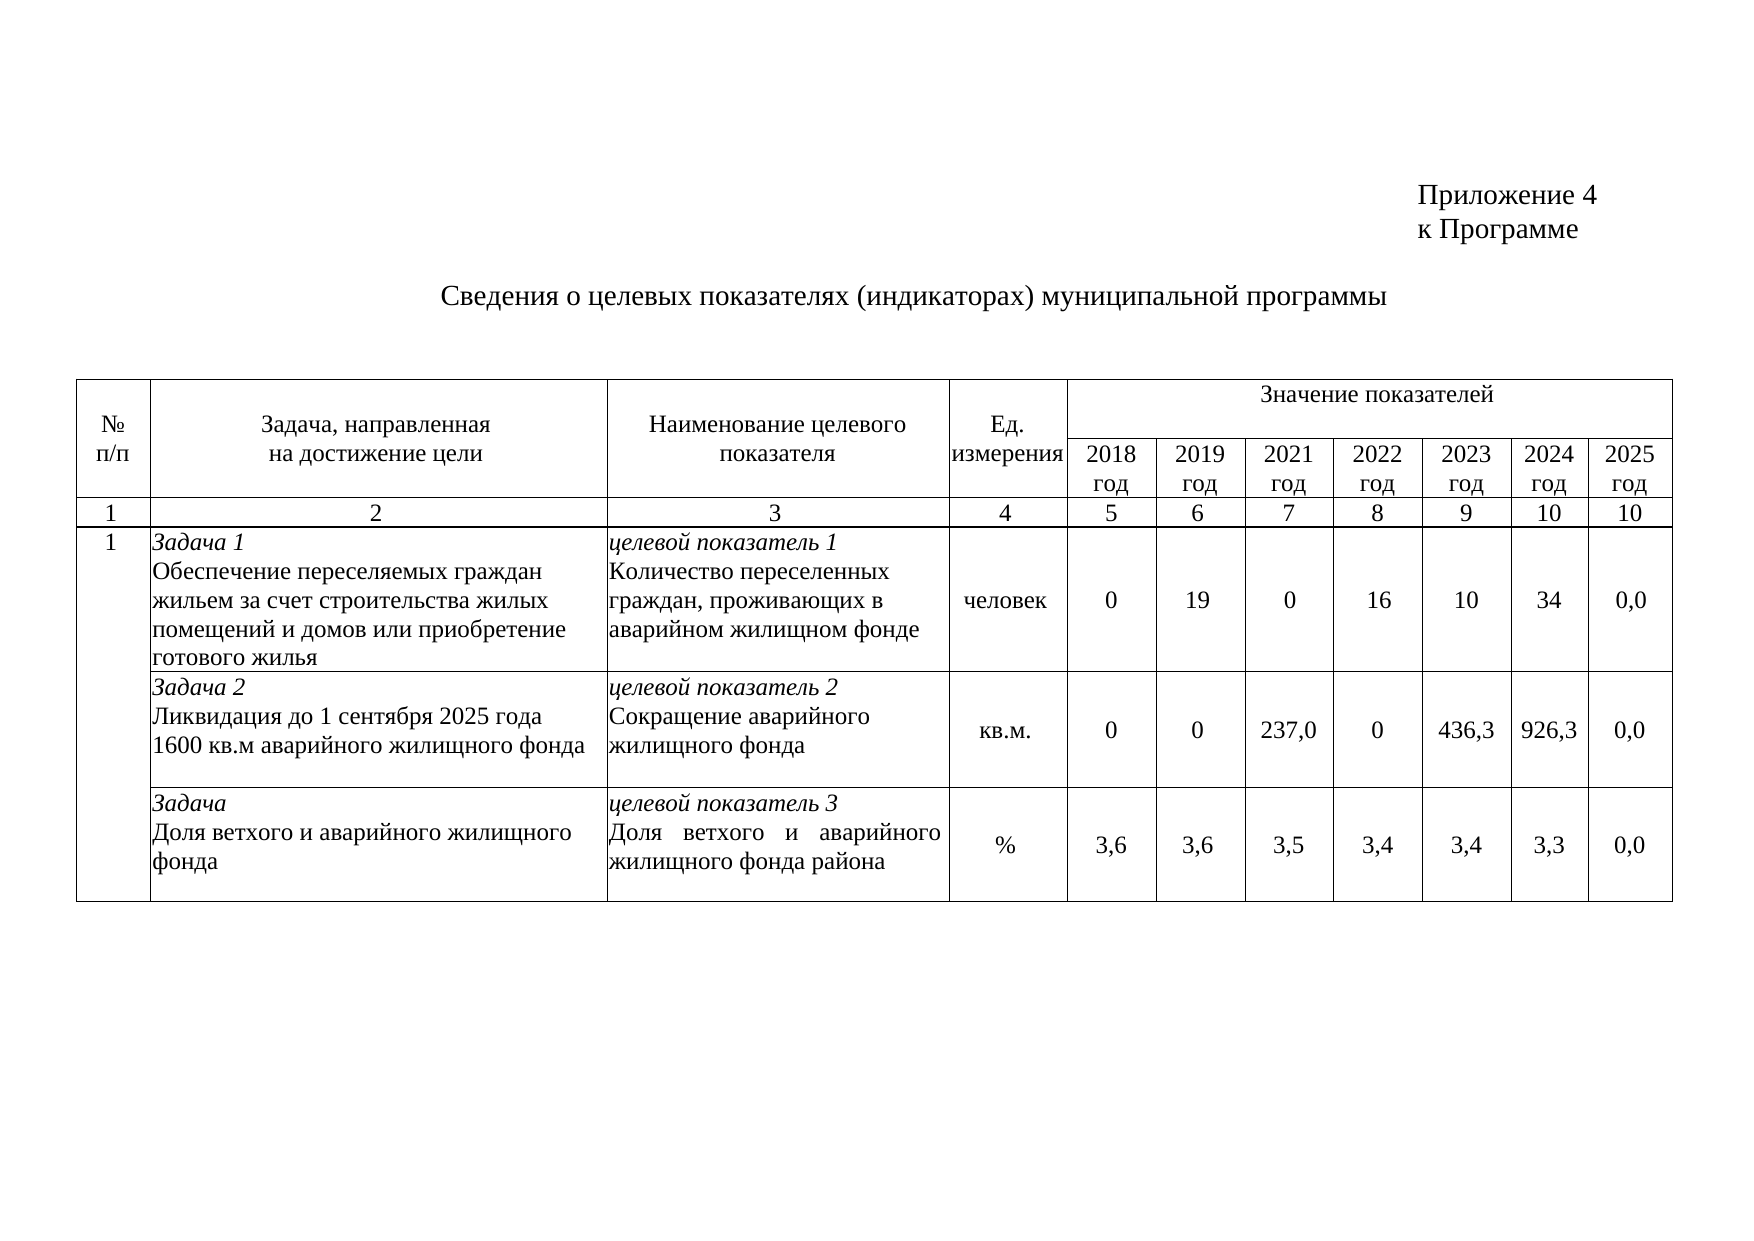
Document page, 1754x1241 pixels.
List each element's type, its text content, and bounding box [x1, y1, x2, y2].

table_cell 0 [1068, 672, 1156, 787]
table_cell 6 [1157, 498, 1245, 526]
table_cell 1 [77, 528, 150, 901]
table_cell 3,5 [1246, 788, 1333, 901]
table_cell 8 [1334, 498, 1422, 526]
table_cell 237,0 [1246, 672, 1333, 787]
table_cell 2018 год [1068, 439, 1156, 497]
table_cell 5 [1068, 498, 1156, 526]
table_cell 2024 год [1512, 439, 1588, 497]
table_cell 0,0 [1589, 672, 1672, 787]
table_cell целевой показатель 1 Количество переселенных граждан, проживающих в аварийном жилищном фонде [608, 528, 949, 671]
table_cell 7 [1246, 498, 1333, 526]
table_header № п/п [77, 380, 150, 497]
table_cell Задача 2 Ликвидация до 1 сентября 2025 года 1600 кв.м аварийного жилищного фонда [151, 672, 607, 787]
table_cell 10 [1512, 498, 1588, 526]
table_cell 3,4 [1423, 788, 1511, 901]
table_cell 3,4 [1334, 788, 1422, 901]
table_cell 9 [1423, 498, 1511, 526]
table_cell 1 [77, 498, 150, 526]
table_cell 16 [1334, 528, 1422, 671]
text Приложение 4 [1417, 177, 1636, 211]
table_cell 0,0 [1589, 528, 1672, 671]
table_cell 2023 год [1423, 439, 1511, 497]
text к Программе [1417, 211, 1636, 244]
table_cell 2022 год [1334, 439, 1422, 497]
table_cell 3 [608, 498, 949, 526]
text Сведения о целевых показателях (индикаторах) муниципальной программы [118, 278, 1636, 311]
table_cell 19 [1157, 528, 1245, 671]
table_cell 0 [1334, 672, 1422, 787]
table_cell % [950, 788, 1067, 901]
table_header Наименование целевого показателя [608, 380, 949, 497]
table_cell 10 [1423, 528, 1511, 671]
table_cell 2025 год [1589, 439, 1672, 497]
table_cell 926,3 [1512, 672, 1588, 787]
table_cell 0 [1068, 528, 1156, 671]
table_cell Задача 1 Обеспечение переселяемых граждан жильем за счет строительства жилых помещений и домов или приобретение готового жилья [151, 528, 607, 671]
table_cell кв.м. [950, 672, 1067, 787]
table_cell 3,6 [1068, 788, 1156, 901]
table_cell 0 [1246, 528, 1333, 671]
table_cell 34 [1512, 528, 1588, 671]
table_cell Задача Доля ветхого и аварийного жилищного фонда [151, 788, 607, 901]
table_cell 2 [151, 498, 607, 526]
table_cell человек [950, 528, 1067, 671]
table_cell целевой показатель 3 Доля ветхого и аварийного жилищного фонда района [608, 788, 949, 901]
table_cell 2019 год [1157, 439, 1245, 497]
table_cell 3,3 [1512, 788, 1588, 901]
table_cell 4 [950, 498, 1067, 526]
table_cell 2021 год [1246, 439, 1333, 497]
table_cell 436,3 [1423, 672, 1511, 787]
table_cell 3,6 [1157, 788, 1245, 901]
table_cell 0 [1157, 672, 1245, 787]
table_cell 10 [1589, 498, 1672, 526]
table_cell 0,0 [1589, 788, 1672, 901]
table_cell целевой показатель 2 Сокращение аварийного жилищного фонда [608, 672, 949, 787]
table_header Ед. измерения [950, 380, 1067, 497]
table_header Задача, направленная на достижение цели [151, 380, 607, 497]
table_header Значение показателей [1068, 380, 1672, 438]
